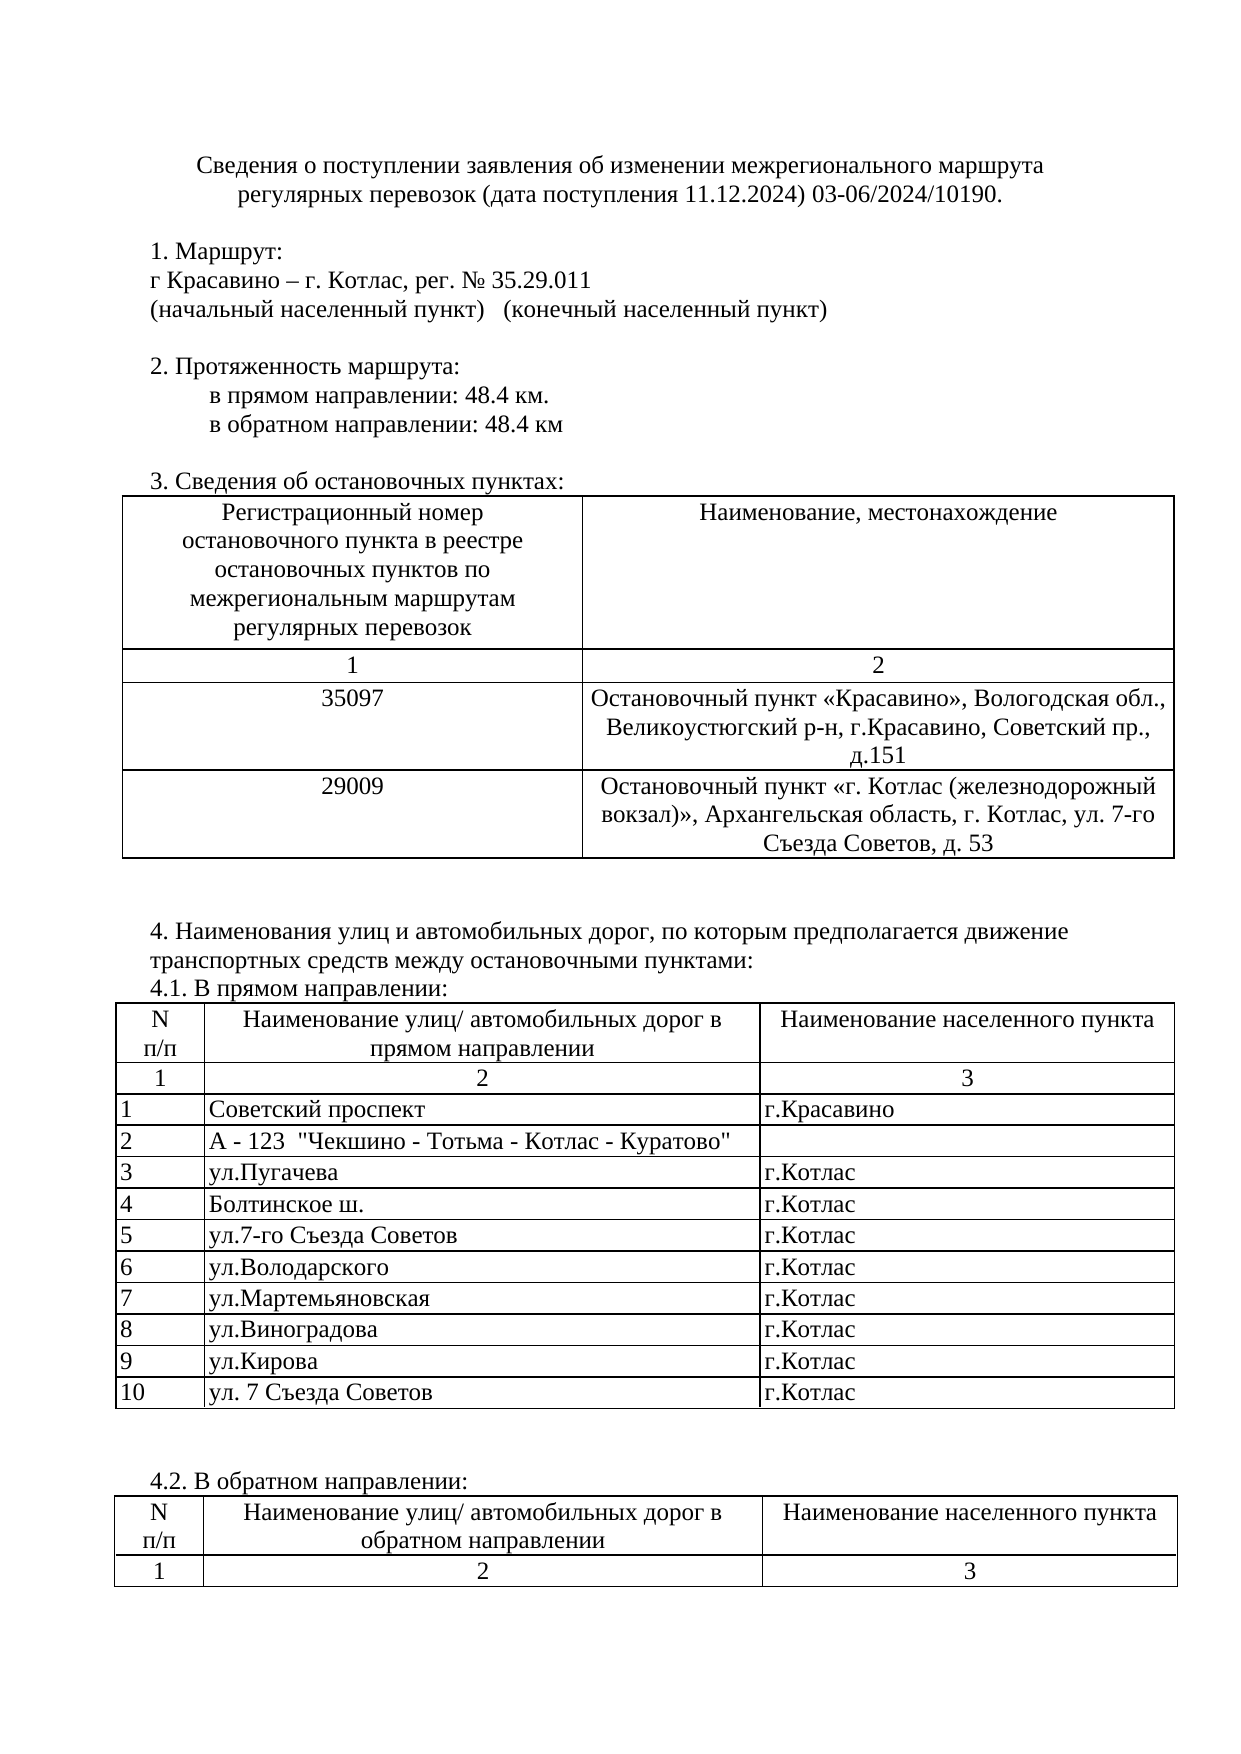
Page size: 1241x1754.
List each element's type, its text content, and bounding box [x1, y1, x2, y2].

table_cell 2 [117, 1126, 204, 1156]
table_cell Болтинское ш. [205, 1189, 759, 1219]
table_cell 7 [117, 1283, 204, 1313]
text Сведения о поступлении заявления об изменении межрегионального маршрута регулярных перевозок (дата поступления 11.12.2024) 03-06/2024/10190. [150, 150, 1090, 207]
table_cell 3 [117, 1157, 204, 1187]
table_cell 10 [117, 1378, 204, 1407]
table_header Регистрационный номер остановочного пункта в реестре остановочных пунктов по межрегиональным маршрутам регулярных перевозок [123, 497, 582, 648]
text г Красавино – г. Котлас, рег. № 35.29.011 [150, 265, 1090, 294]
table_header Наименование населенного пункта [761, 1004, 1174, 1061]
table_cell 1 [123, 650, 582, 681]
table_cell 4 [117, 1189, 204, 1219]
text 4.1. В прямом направлении: [150, 973, 1090, 1002]
table_header Наименование улиц/ автомобильных дорог в обратном направлении [204, 1497, 762, 1554]
table_cell 2 [583, 650, 1173, 681]
table_cell 1 [117, 1063, 204, 1093]
table_cell ул.Мартемьяновская [205, 1283, 759, 1313]
table_cell г.Котлас [761, 1346, 1174, 1376]
table_cell г.Котлас [761, 1252, 1174, 1282]
table_cell ул.Кирова [205, 1346, 759, 1376]
table_cell А - 123 "Чекшино - Тотьма - Котлас - Куратово" [205, 1126, 759, 1156]
text 3. Сведения об остановочных пунктах: [150, 466, 1090, 495]
table_cell 9 [117, 1346, 204, 1376]
table_cell Остановочный пункт «г. Котлас (железнодорожный вокзал)», Архангельская область, г. Котлас, ул. 7-го Съезда Советов, д. 53 [583, 771, 1173, 857]
text 4.2. В обратном направлении: [150, 1466, 1090, 1495]
table_cell ул. 7 Съезда Советов [205, 1378, 759, 1407]
table_cell ул.Володарского [205, 1252, 759, 1282]
table_cell 2 [204, 1556, 762, 1586]
table_cell ул.Виноградова [205, 1315, 759, 1344]
table_cell г.Котлас [761, 1220, 1174, 1250]
table_cell 6 [117, 1252, 204, 1282]
table_cell [761, 1126, 1174, 1156]
table_cell 29009 [123, 771, 582, 857]
table_header Наименование улиц/ автомобильных дорог в прямом направлении [205, 1004, 759, 1061]
table_cell 3 [763, 1554, 1177, 1586]
table_header N п/п [115, 1497, 203, 1554]
text в обратном направлении: 48.4 км [150, 409, 1090, 437]
table_cell Советский проспект [205, 1095, 759, 1124]
table_header N п/п [117, 1004, 204, 1061]
table_header Наименование, местонахождение [583, 497, 1173, 648]
table_cell 1 [117, 1095, 204, 1124]
table_cell 8 [117, 1315, 204, 1344]
table_cell 3 [761, 1063, 1174, 1093]
table_cell г.Котлас [761, 1157, 1174, 1187]
table_cell г.Котлас [761, 1378, 1174, 1407]
text (начальный населенный пункт) (конечный населенный пункт) [150, 294, 1090, 322]
table_cell 5 [117, 1220, 204, 1250]
table_header Наименование населенного пункта [763, 1497, 1177, 1554]
table_cell ул.Пугачева [205, 1157, 759, 1187]
table_cell 1 [115, 1555, 203, 1586]
text 4. Наименования улиц и автомобильных дорог, по которым предполагается движение транспортных средств между остановочными пунктами: [150, 916, 1090, 973]
text в прямом направлении: 48.4 км. [150, 380, 1090, 409]
table_cell ул.7-го Съезда Советов [205, 1220, 759, 1250]
table_cell 35097 [123, 683, 582, 769]
table_cell г.Котлас [761, 1283, 1174, 1313]
table_cell 2 [205, 1063, 759, 1093]
table_cell Остановочный пункт «Красавино», Вологодская обл., Великоустюгский р-н, г.Красавино, Советский пр., д.151 [583, 683, 1173, 769]
text 1. Маршрут: [150, 236, 1090, 265]
table_cell г.Красавино [761, 1095, 1174, 1124]
table_cell г.Котлас [761, 1315, 1174, 1344]
table_cell г.Котлас [761, 1189, 1174, 1219]
text 2. Протяженность маршрута: [150, 351, 1090, 380]
